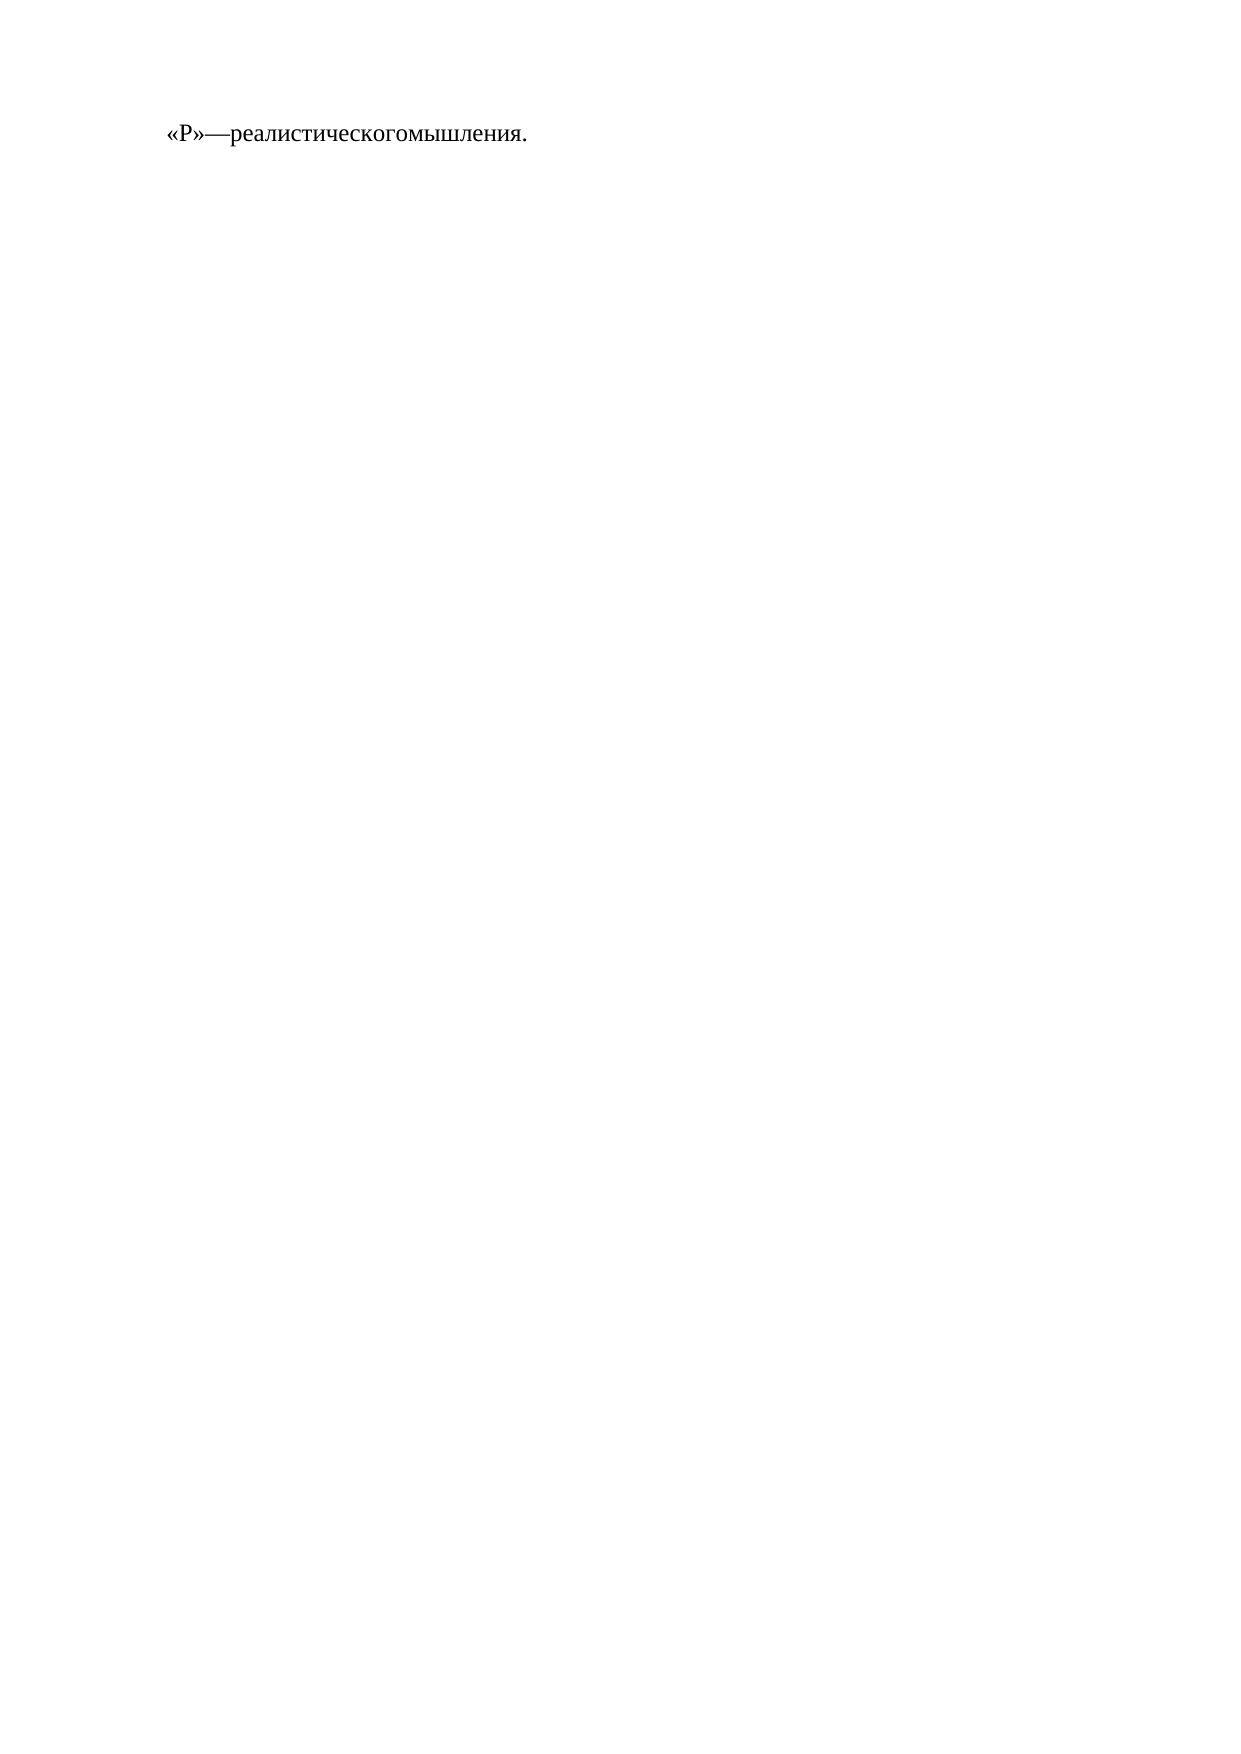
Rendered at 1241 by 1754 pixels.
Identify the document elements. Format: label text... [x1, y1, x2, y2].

text «Р»—реалистическогомышления. [166, 118, 1122, 147]
